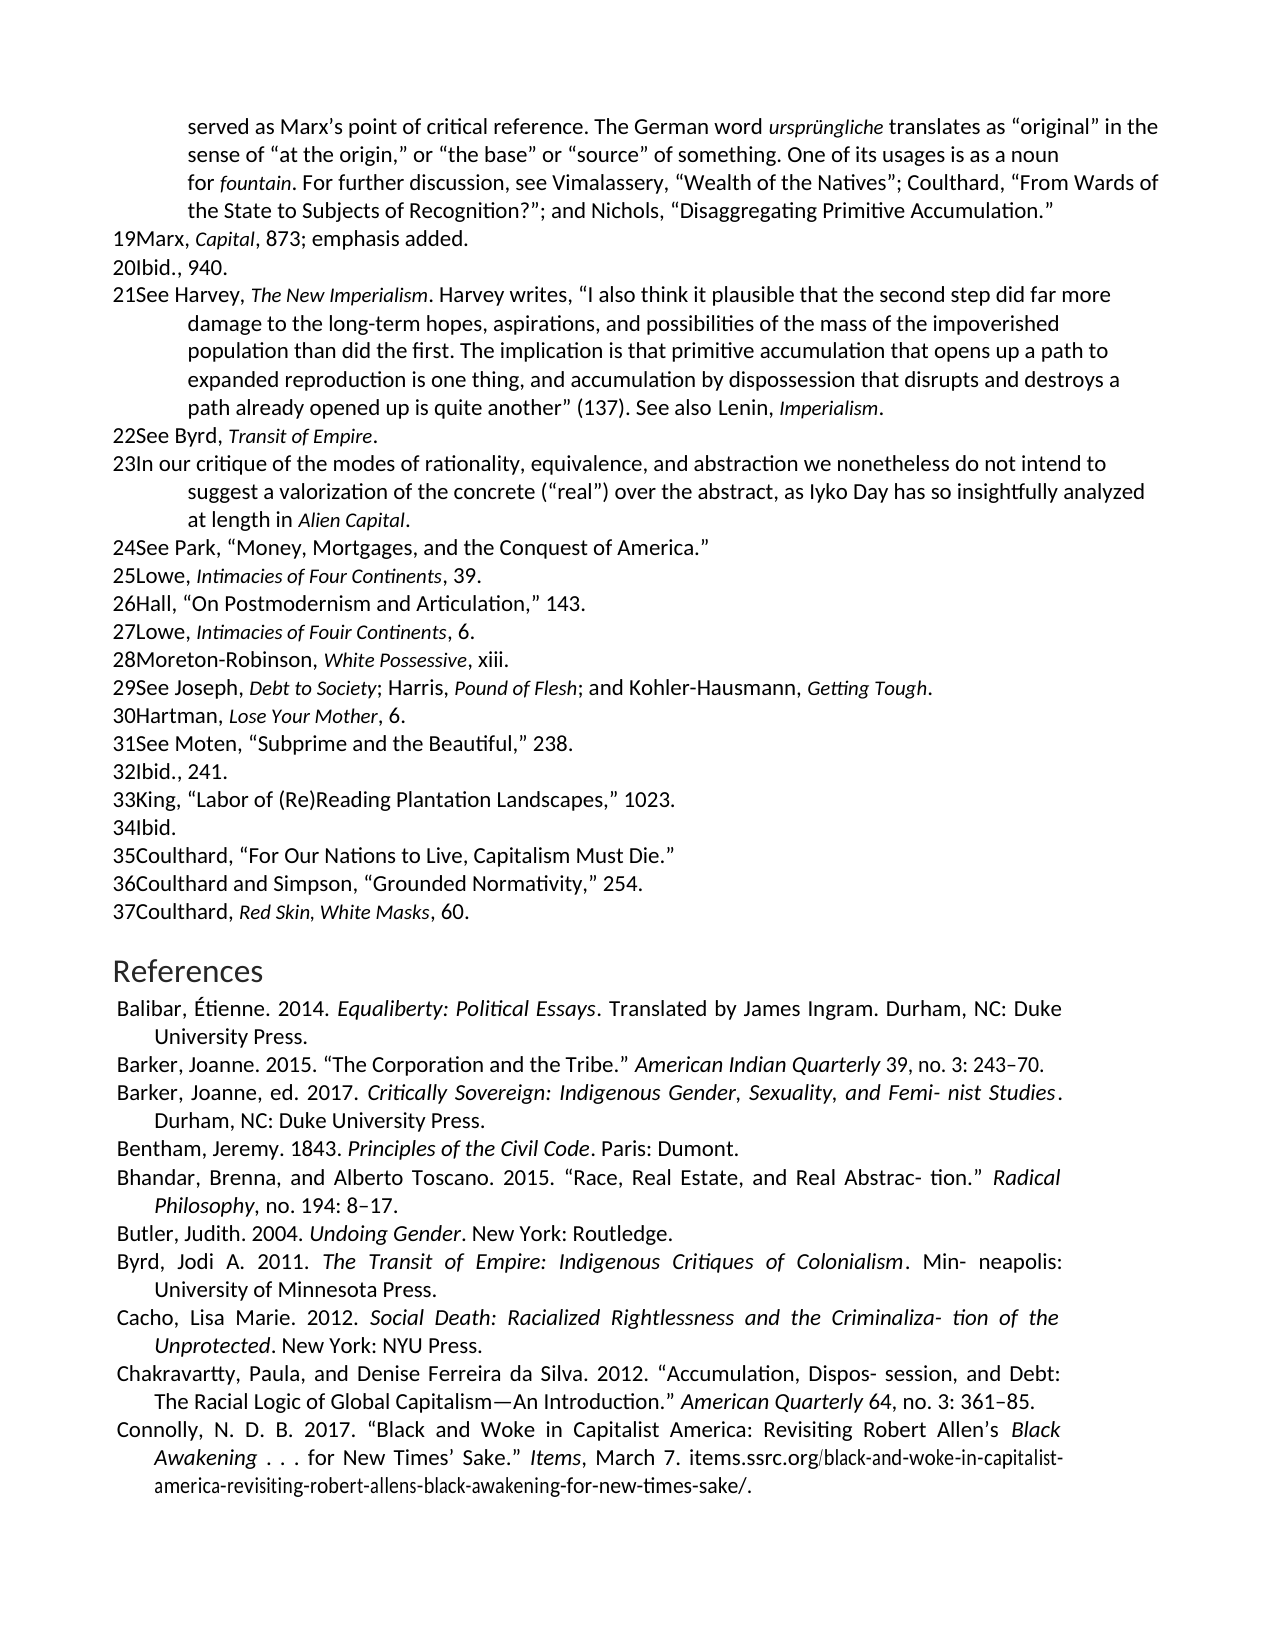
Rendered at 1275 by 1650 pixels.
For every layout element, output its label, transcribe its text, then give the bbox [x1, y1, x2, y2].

text 25Lowe, Intimacies of Four Continents, 39. [112, 561, 1162, 589]
text Connolly, N. D. B. 2017. “Black and Woke in Capitalist America: Revisiting Robert Allen’s Black Awakening . . . for New Times’ Sake.” Items, March 7. items.ssrc.org/black-and-woke-in-capitalist-america-revisiting-robert-allens-black-awakening-for-new-times-sake/. [117, 1415, 1063, 1499]
text 36Coulthard and Simpson, “Grounded Normativity,” 254. [112, 869, 1162, 897]
text 21See Harvey, The New Imperialism. Harvey writes, “I also think it plausible that the second step did far more damage to the long-term hopes, aspirations, and possibilities of the mass of the impoverished population than did the first. The implication is that primitive accumulation that opens up a path to expanded reproduction is one thing, and accumulation by dispossession that disrupts and destroys a path already opened up is quite another” (137). See also Lenin, Imperialism. [112, 281, 1162, 421]
text Barker, Joanne. 2015. “The Corporation and the Tribe.” American Indian Quarterly 39, no. 3: 243–70. [117, 1050, 1063, 1078]
text 34Ibid. [112, 813, 1162, 841]
text 37Coulthard, Red Skin, White Masks, 60. [112, 897, 1162, 925]
text Barker, Joanne, ed. 2017. Critically Sovereign: Indigenous Gender, Sexuality, and Femi- nist Studies. Durham, NC: Duke University Press. [117, 1078, 1063, 1134]
text 20Ibid., 940. [112, 253, 1162, 281]
text Bhandar, Brenna, and Alberto Toscano. 2015. “Race, Real Estate, and Real Abstrac- tion.” Radical Philosophy, no. 194: 8–17. [117, 1163, 1063, 1219]
text 19Marx, Capital, 873; emphasis added. [112, 224, 1162, 253]
text 29See Joseph, Debt to Society; Harris, Pound of Flesh; and Kohler-Hausmann, Getting Tough. [112, 673, 1162, 701]
text 35Coulthard, “For Our Nations to Live, Capitalism Must Die.” [112, 841, 1162, 869]
text 33King, “Labor of (Re)Reading Plantation Landscapes,” 1023. [112, 785, 1162, 813]
text 32Ibid., 241. [112, 757, 1162, 785]
text Balibar, Étienne. 2014. Equaliberty: Political Essays. Translated by James Ingram. Durham, NC: Duke University Press. [117, 994, 1063, 1050]
text 27Lowe, Intimacies of Fouir Continents, 6. [112, 617, 1162, 645]
text 31See Moten, “Subprime and the Beautiful,” 238. [112, 729, 1162, 757]
text Cacho, Lisa Marie. 2012. Social Death: Racialized Rightlessness and the Criminaliza- tion of the Unprotected. New York: NYU Press. [117, 1303, 1063, 1359]
text Byrd, Jodi A. 2011. The Transit of Empire: Indigenous Critiques of Colonialism. Min- neapolis: University of Minnesota Press. [117, 1247, 1063, 1303]
text 23In our critique of the modes of rationality, equivalence, and abstraction we nonetheless do not intend to suggest a valorization of the concrete (“real”) over the abstract, as Iyko Day has so insightfully analyzed at length in Alien Capital. [112, 449, 1162, 533]
text 30Hartman, Lose Your Mother, 6. [112, 701, 1162, 729]
text 24See Park, “Money, Mortgages, and the Conquest of America.” [112, 533, 1162, 561]
text 28Moreton-Robinson, White Possessive, xiii. [112, 645, 1162, 673]
text 26Hall, “On Postmodernism and Articulation,” 143. [112, 589, 1162, 617]
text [112, 112, 1162, 224]
text Butler, Judith. 2004. Undoing Gender. New York: Routledge. [117, 1219, 1063, 1247]
subtitle References [112, 950, 1162, 991]
text Chakravartty, Paula, and Denise Ferreira da Silva. 2012. “Accumulation, Dispos- session, and Debt: The Racial Logic of Global Capitalism—An Introduction.” American Quarterly 64, no. 3: 361–85. [117, 1359, 1063, 1415]
text Bentham, Jeremy. 1843. Principles of the Civil Code. Paris: Dumont. [117, 1134, 1063, 1163]
text 22See Byrd, Transit of Empire. [112, 421, 1162, 449]
